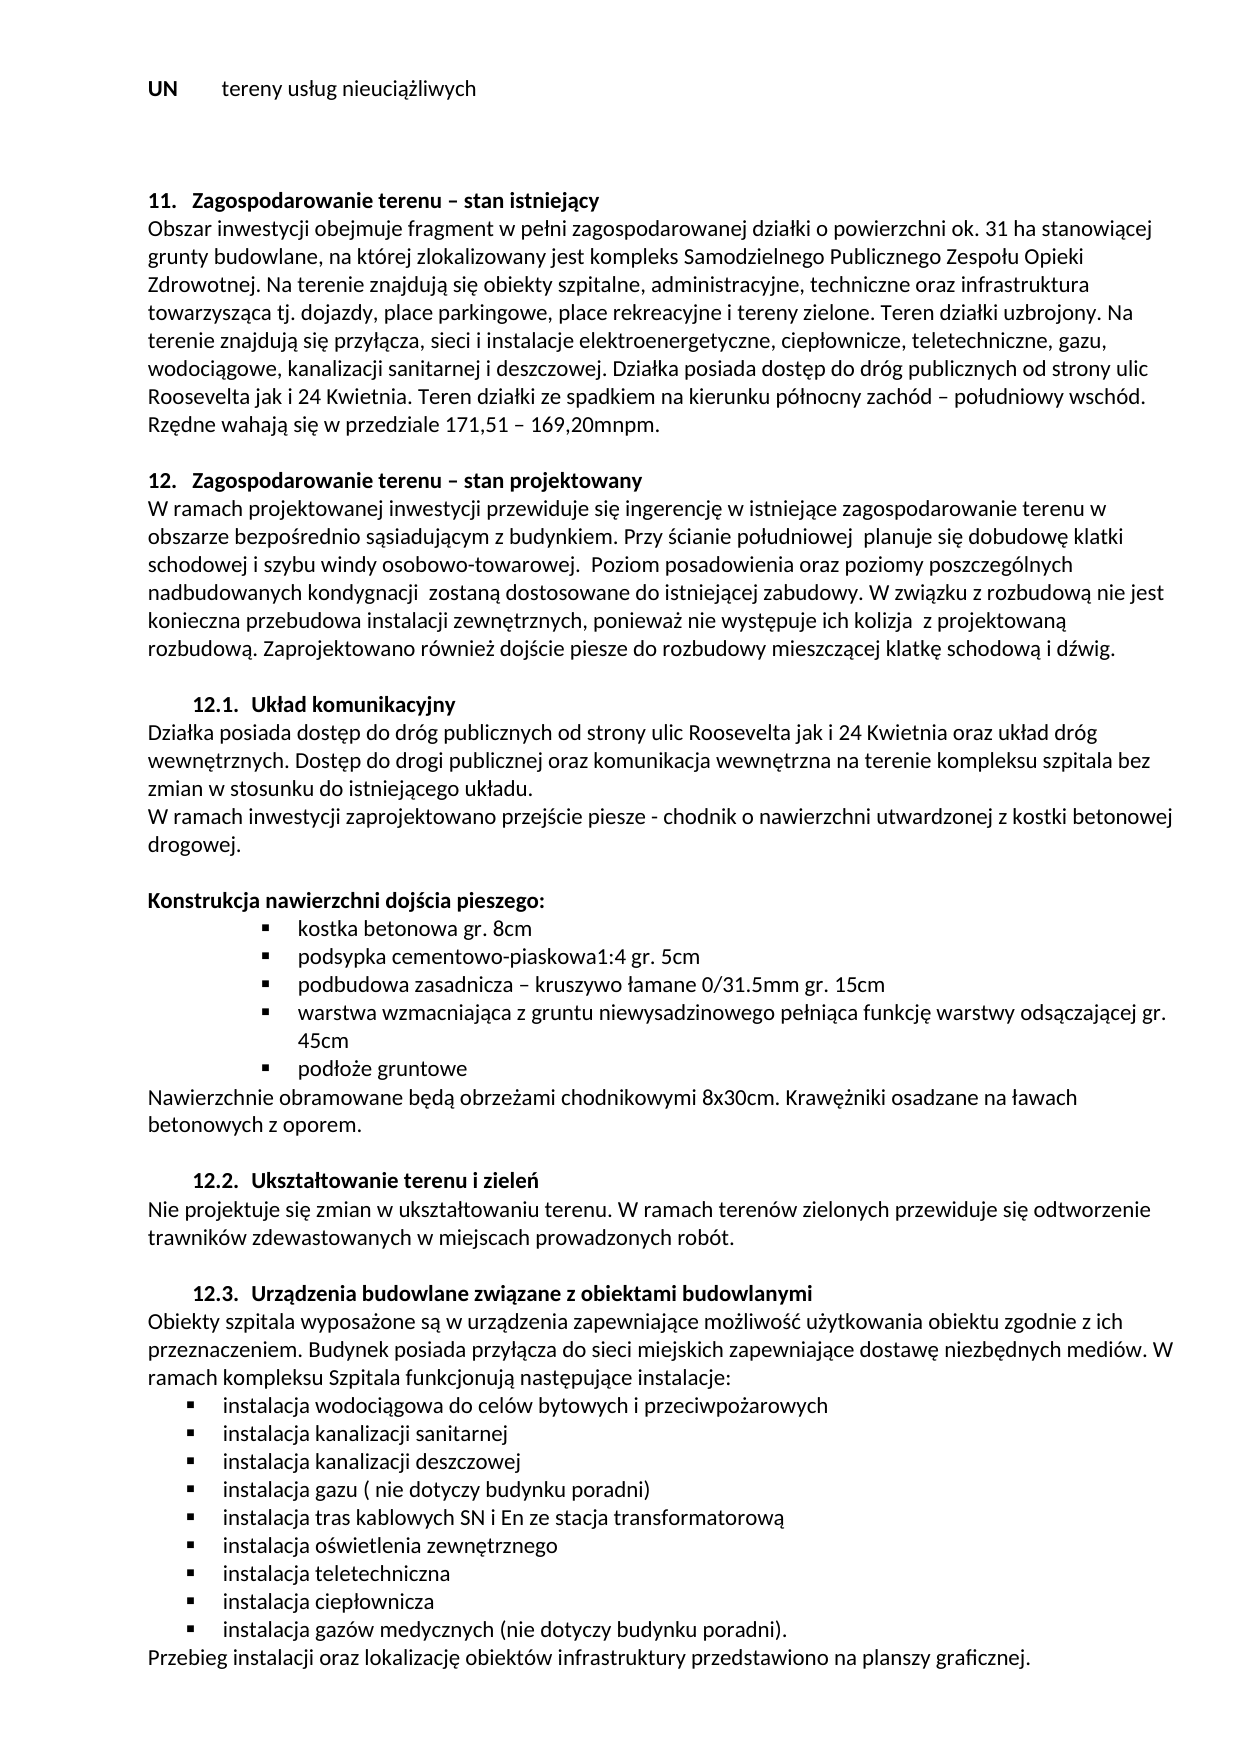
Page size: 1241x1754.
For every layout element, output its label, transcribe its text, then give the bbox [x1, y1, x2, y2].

text UN tereny usług nieuciążliwych [148, 74, 1181, 102]
list kostka betonowa gr. 8cm [260, 914, 1181, 942]
list instalacja teletechniczna [185, 1559, 1181, 1587]
text Przebieg instalacji oraz lokalizację obiektów infrastruktury przedstawiono na planszy graficznej. [148, 1643, 1181, 1671]
list instalacja kanalizacji deszczowej [185, 1447, 1181, 1475]
list Urządzenia budowlane związane z obiektami budowlanymi [192, 1279, 1181, 1307]
text Działka posiada dostęp do dróg publicznych od strony ulic Roosevelta jak i 24 Kwietnia oraz układ dróg wewnętrznych. Dostęp do drogi publicznej oraz komunikacja wewnętrzna na terenie kompleksu szpitala bez zmian w stosunku do istniejącego układu. [148, 718, 1181, 802]
list podłoże gruntowe [260, 1054, 1181, 1083]
list Ukształtowanie terenu i zieleń [192, 1167, 1181, 1195]
list Zagospodarowanie terenu – stan projektowany [148, 466, 1181, 494]
list podsypka cementowo-piaskowa1:4 gr. 5cm [260, 942, 1181, 971]
list instalacja gazów medycznych (nie dotyczy budynku poradni). [185, 1615, 1181, 1643]
text Obiekty szpitala wyposażone są w urządzenia zapewniające możliwość użytkowania obiektu zgodnie z ich przeznaczeniem. Budynek posiada przyłącza do sieci miejskich zapewniające dostawę niezbędnych mediów. W ramach kompleksu Szpitala funkcjonują następujące instalacje: [148, 1307, 1181, 1391]
list instalacja oświetlenia zewnętrznego [185, 1531, 1181, 1559]
text W ramach projektowanej inwestycji przewiduje się ingerencję w istniejące zagospodarowanie terenu w obszarze bezpośrednio sąsiadującym z budynkiem. Przy ścianie południowej planuje się dobudowę klatki schodowej i szybu windy osobowo-towarowej. Poziom posadowienia oraz poziomy poszczególnych nadbudowanych kondygnacji zostaną dostosowane do istniejącej zabudowy. W związku z rozbudową nie jest konieczna przebudowa instalacji zewnętrznych, ponieważ nie występuje ich kolizja z projektowaną rozbudową. Zaprojektowano również dojście piesze do rozbudowy mieszczącej klatkę schodową i dźwig. [148, 494, 1181, 662]
text Nawierzchnie obramowane będą obrzeżami chodnikowymi 8x30cm. Krawężniki osadzane na ławach betonowych z oporem. [148, 1083, 1181, 1139]
list instalacja tras kablowych SN i En ze stacja transformatorową [185, 1503, 1181, 1531]
list Zagospodarowanie terenu – stan istniejący [148, 186, 1181, 214]
list podbudowa zasadnicza – kruszywo łamane 0/31.5mm gr. 15cm [260, 971, 1181, 998]
list instalacja ciepłownicza [185, 1587, 1181, 1615]
list warstwa wzmacniająca z gruntu niewysadzinowego pełniąca funkcję warstwy odsączającej gr. 45cm [260, 998, 1181, 1054]
list instalacja gazu ( nie dotyczy budynku poradni) [185, 1475, 1181, 1503]
text Nie projektuje się zmian w ukształtowaniu terenu. W ramach terenów zielonych przewiduje się odtworzenie trawników zdewastowanych w miejscach prowadzonych robót. [148, 1195, 1181, 1251]
list instalacja wodociągowa do celów bytowych i przeciwpożarowych [185, 1391, 1181, 1419]
text Obszar inwestycji obejmuje fragment w pełni zagospodarowanej działki o powierzchni ok. 31 ha stanowiącej grunty budowlane, na której zlokalizowany jest kompleks Samodzielnego Publicznego Zespołu Opieki Zdrowotnej. Na terenie znajdują się obiekty szpitalne, administracyjne, techniczne oraz infrastruktura towarzysząca tj. dojazdy, place parkingowe, place rekreacyjne i tereny zielone. Teren działki uzbrojony. Na terenie znajdują się przyłącza, sieci i instalacje elektroenergetyczne, ciepłownicze, teletechniczne, gazu, wodociągowe, kanalizacji sanitarnej i deszczowej. Działka posiada dostęp do dróg publicznych od strony ulic Roosevelta jak i 24 Kwietnia. Teren działki ze spadkiem na kierunku północny zachód – południowy wschód. Rzędne wahają się w przedziale 171,51 – 169,20mnpm. [148, 214, 1181, 438]
text Konstrukcja nawierzchni dojścia pieszego: [148, 886, 1181, 914]
list Układ komunikacyjny [192, 690, 1181, 718]
list instalacja kanalizacji sanitarnej [185, 1419, 1181, 1447]
text W ramach inwestycji zaprojektowano przejście piesze - chodnik o nawierzchni utwardzonej z kostki betonowej drogowej. [148, 802, 1181, 858]
